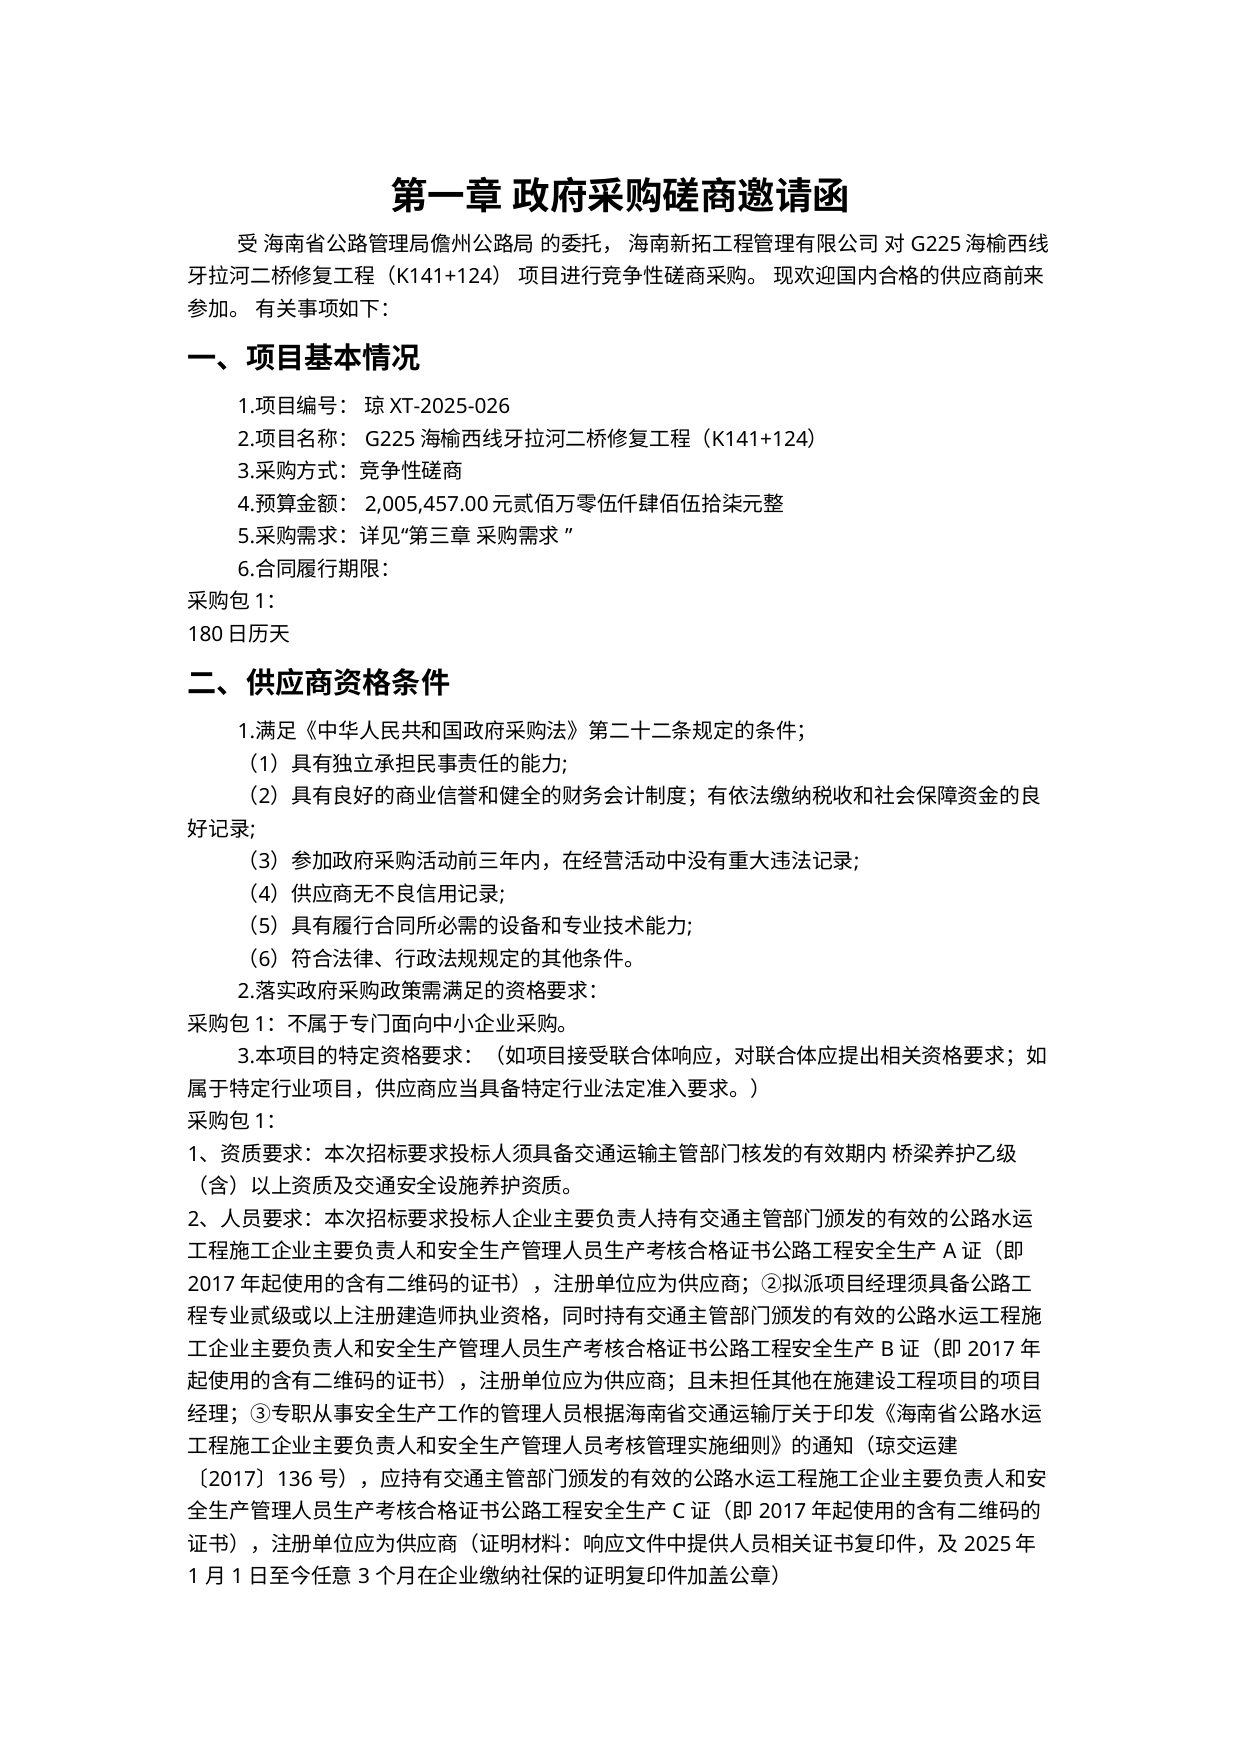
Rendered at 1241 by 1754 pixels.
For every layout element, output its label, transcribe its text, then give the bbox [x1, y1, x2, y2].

text 1.满足《中华人民共和国政府采购法》第二十二条规定的条件； [187, 714, 1053, 747]
text 1、资质要求：本次招标要求投标人须具备交通运输主管部门核发的有效期内 桥梁养护乙级（含）以上资质及交通安全设施养护资质。 [187, 1137, 1053, 1202]
text 2.项目名称： G225海榆西线牙拉河二桥修复工程（K141+124） [187, 422, 1053, 454]
text 第一章 政府采购磋商邀请函 [187, 162, 1053, 227]
text （3）参加政府采购活动前三年内，在经营活动中没有重大违法记录; [187, 844, 1053, 877]
text （1）具有独立承担民事责任的能力; [187, 747, 1053, 779]
text 3.本项目的特定资格要求：（如项目接受联合体响应，对联合体应提出相关资格要求；如属于特定行业项目，供应商应当具备特定行业法定准入要求。） [187, 1039, 1053, 1104]
text 4.预算金额： 2,005,457.00元贰佰万零伍仟肆佰伍拾柒元整 [187, 487, 1053, 519]
text （4）供应商无不良信用记录; [187, 877, 1053, 909]
text 采购包1： [187, 584, 1053, 617]
text 2、人员要求：本次招标要求投标人企业主要负责人持有交通主管部门颁发的有效的公路水运工程施工企业主要负责人和安全生产管理人员生产考核合格证书公路工程安全生产 A 证（即 2017 年起使用的含有二维码的证书），注册单位应为供应商；②拟派项目经理须具备公路工程专业贰级或以上注册建造师执业资格，同时持有交通主管部门颁发的有效的公路水运工程施工企业主要负责人和安全生产管理人员生产考核合格证书公路工程安全生产 B 证（即 2017 年起使用的含有二维码的证书），注册单位应为供应商；且未担任其他在施建设工程项目的项目经理；③专职从事安全生产工作的管理人员根据海南省交通运输厅关于印发《海南省公路水运工程施工企业主要负责人和安全生产管理人员考核管理实施细则》的通知（琼交运建〔2017〕136 号），应持有交通主管部门颁发的有效的公路水运工程施工企业主要负责人和安全生产管理人员生产考核合格证书公路工程安全生产 C 证（即 2017 年起使用的含有二维码的证书），注册单位应为供应商（证明材料：响应文件中提供人员相关证书复印件，及 2025年 1 月 1 日至今任意 3 个月在企业缴纳社保的证明复印件加盖公章） [187, 1202, 1053, 1592]
text （2）具有良好的商业信誉和健全的财务会计制度；有依法缴纳税收和社会保障资金的良好记录; [187, 779, 1053, 844]
text 二、供应商资格条件 [187, 649, 1053, 714]
text 一、项目基本情况 [187, 324, 1053, 389]
text （5）具有履行合同所必需的设备和专业技术能力; [187, 909, 1053, 942]
text （6）符合法律、行政法规规定的其他条件。 [187, 942, 1053, 974]
text 采购包1：不属于专门面向中小企业采购。 [187, 1007, 1053, 1039]
text 2.落实政府采购政策需满足的资格要求： [187, 974, 1053, 1007]
text 3.采购方式：竞争性磋商 [187, 454, 1053, 487]
text 1.项目编号： 琼XT-2025-026 [187, 389, 1053, 422]
text 采购包1： [187, 1104, 1053, 1137]
text 6.合同履行期限： [187, 552, 1053, 584]
text 5.采购需求：详见“第三章 采购需求 ” [187, 519, 1053, 552]
text 受 海南省公路管理局儋州公路局 的委托， 海南新拓工程管理有限公司 对 G225海榆西线牙拉河二桥修复工程（K141+124） 项目进行竞争性磋商采购。 现欢迎国内合格的供应商前来参加。 有关事项如下： [187, 227, 1053, 324]
text 180日历天 [187, 617, 1053, 649]
